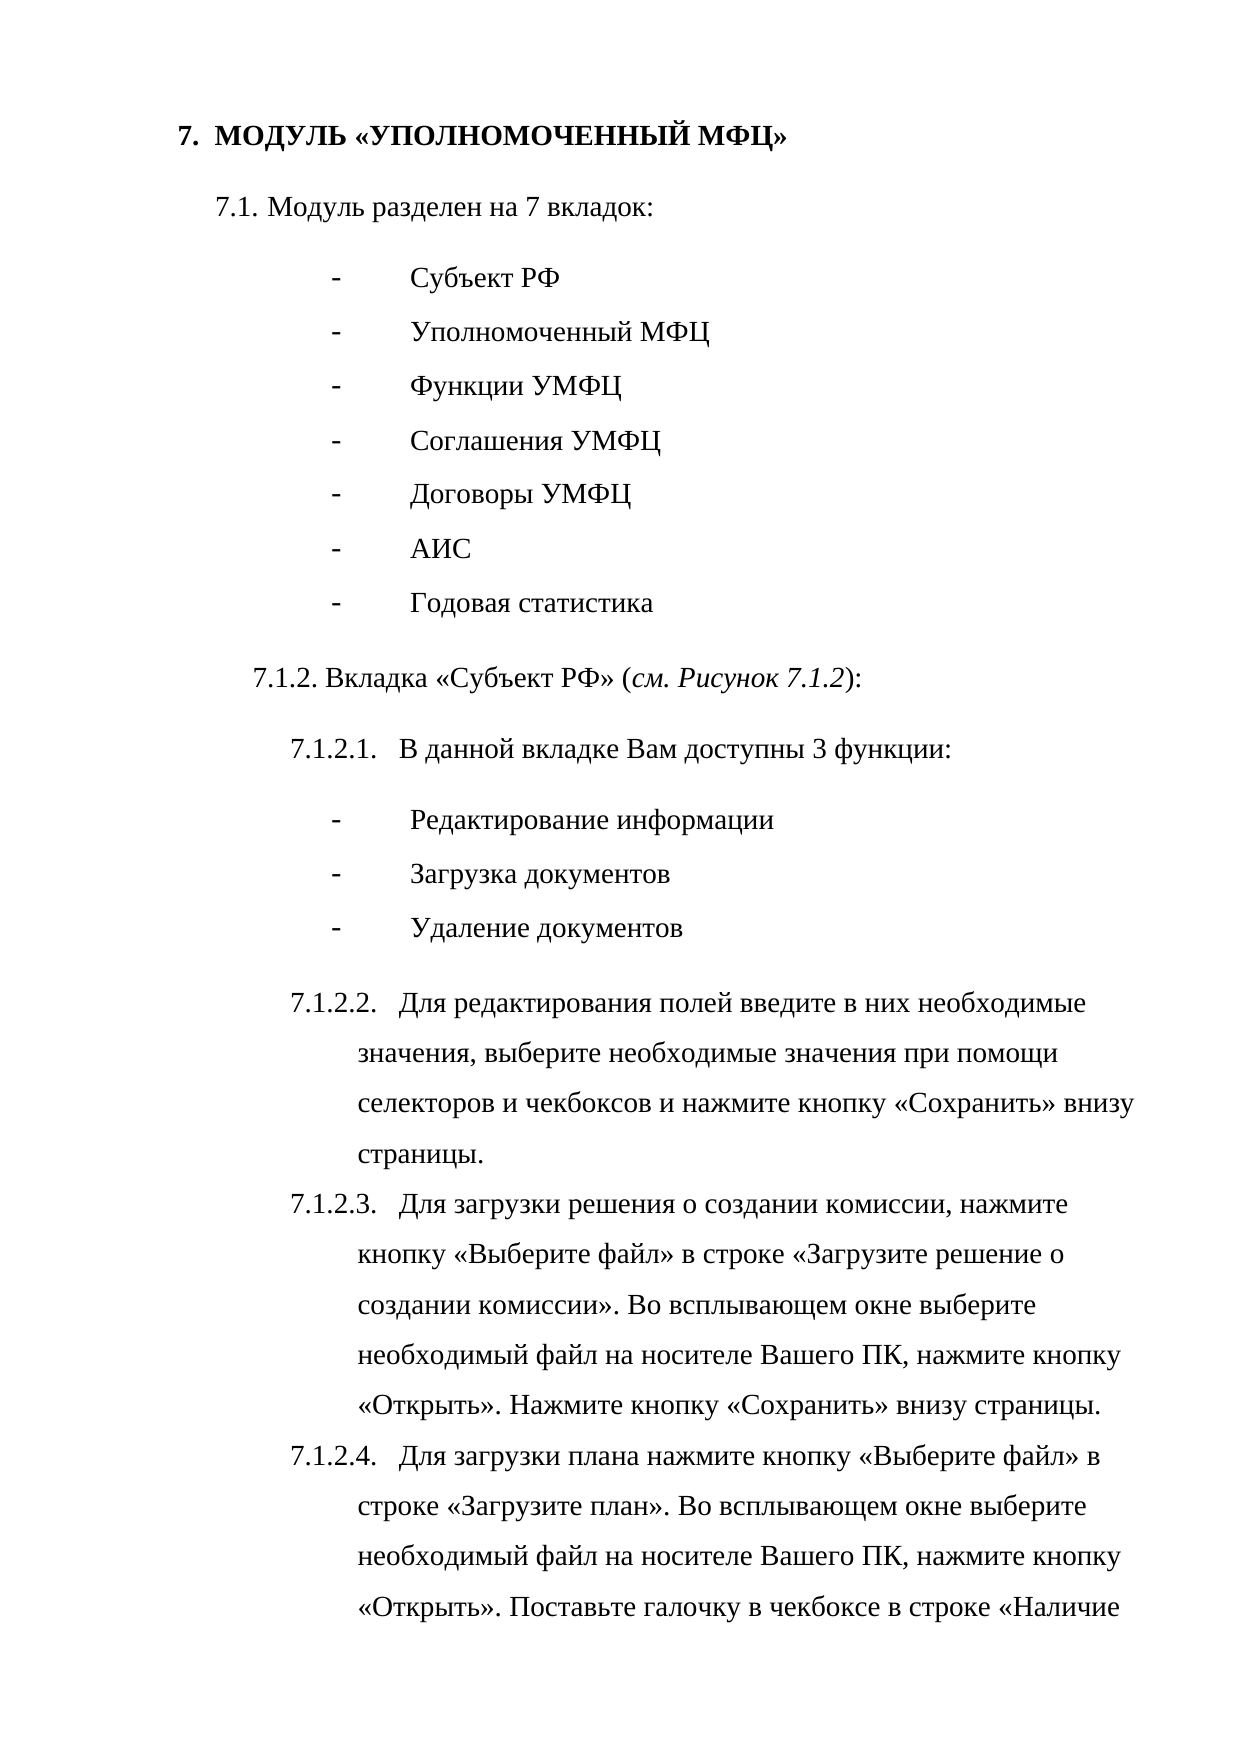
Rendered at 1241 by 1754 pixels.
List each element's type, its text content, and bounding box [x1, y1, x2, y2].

text В данной вкладке Вам доступны 3 функции: [290, 731, 1152, 764]
text Договоры УМФЦ [327, 477, 1152, 513]
text АИС [327, 531, 1152, 567]
text модуль «уполномоченныЙ мфц» [177, 118, 1152, 152]
text Для редактирования полей введите в них необходимые значения, выберите необходимые значения при помощи селекторов и чекбоксов и нажмите кнопку «Сохранить» внизу страницы. [290, 985, 1152, 1169]
text Вкладка «Субъект РФ» (см. Рисунок 7.1.2): [252, 660, 1152, 693]
text Модуль разделен на 7 вкладок: [215, 189, 1152, 223]
text Удаление документов [327, 910, 1152, 946]
text Для загрузки решения о создании комиссии, нажмите кнопку «Выберите файл» в строке «Загрузите решение о создании комиссии». Во всплывающем окне выберите необходимый файл на носителе Вашего ПК, нажмите кнопку «Открыть». Нажмите кнопку «Сохранить» внизу страницы. [290, 1186, 1152, 1421]
text Функции УМФЦ [327, 368, 1152, 404]
text Загрузка документов [327, 856, 1152, 892]
text Соглашения УМФЦ [327, 423, 1152, 459]
text Уполномоченный МФЦ [327, 314, 1152, 351]
text Годовая статистика [327, 585, 1152, 621]
text Редактирование информации [327, 802, 1152, 838]
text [290, 1438, 1152, 1622]
text Субъект РФ [327, 260, 1152, 296]
